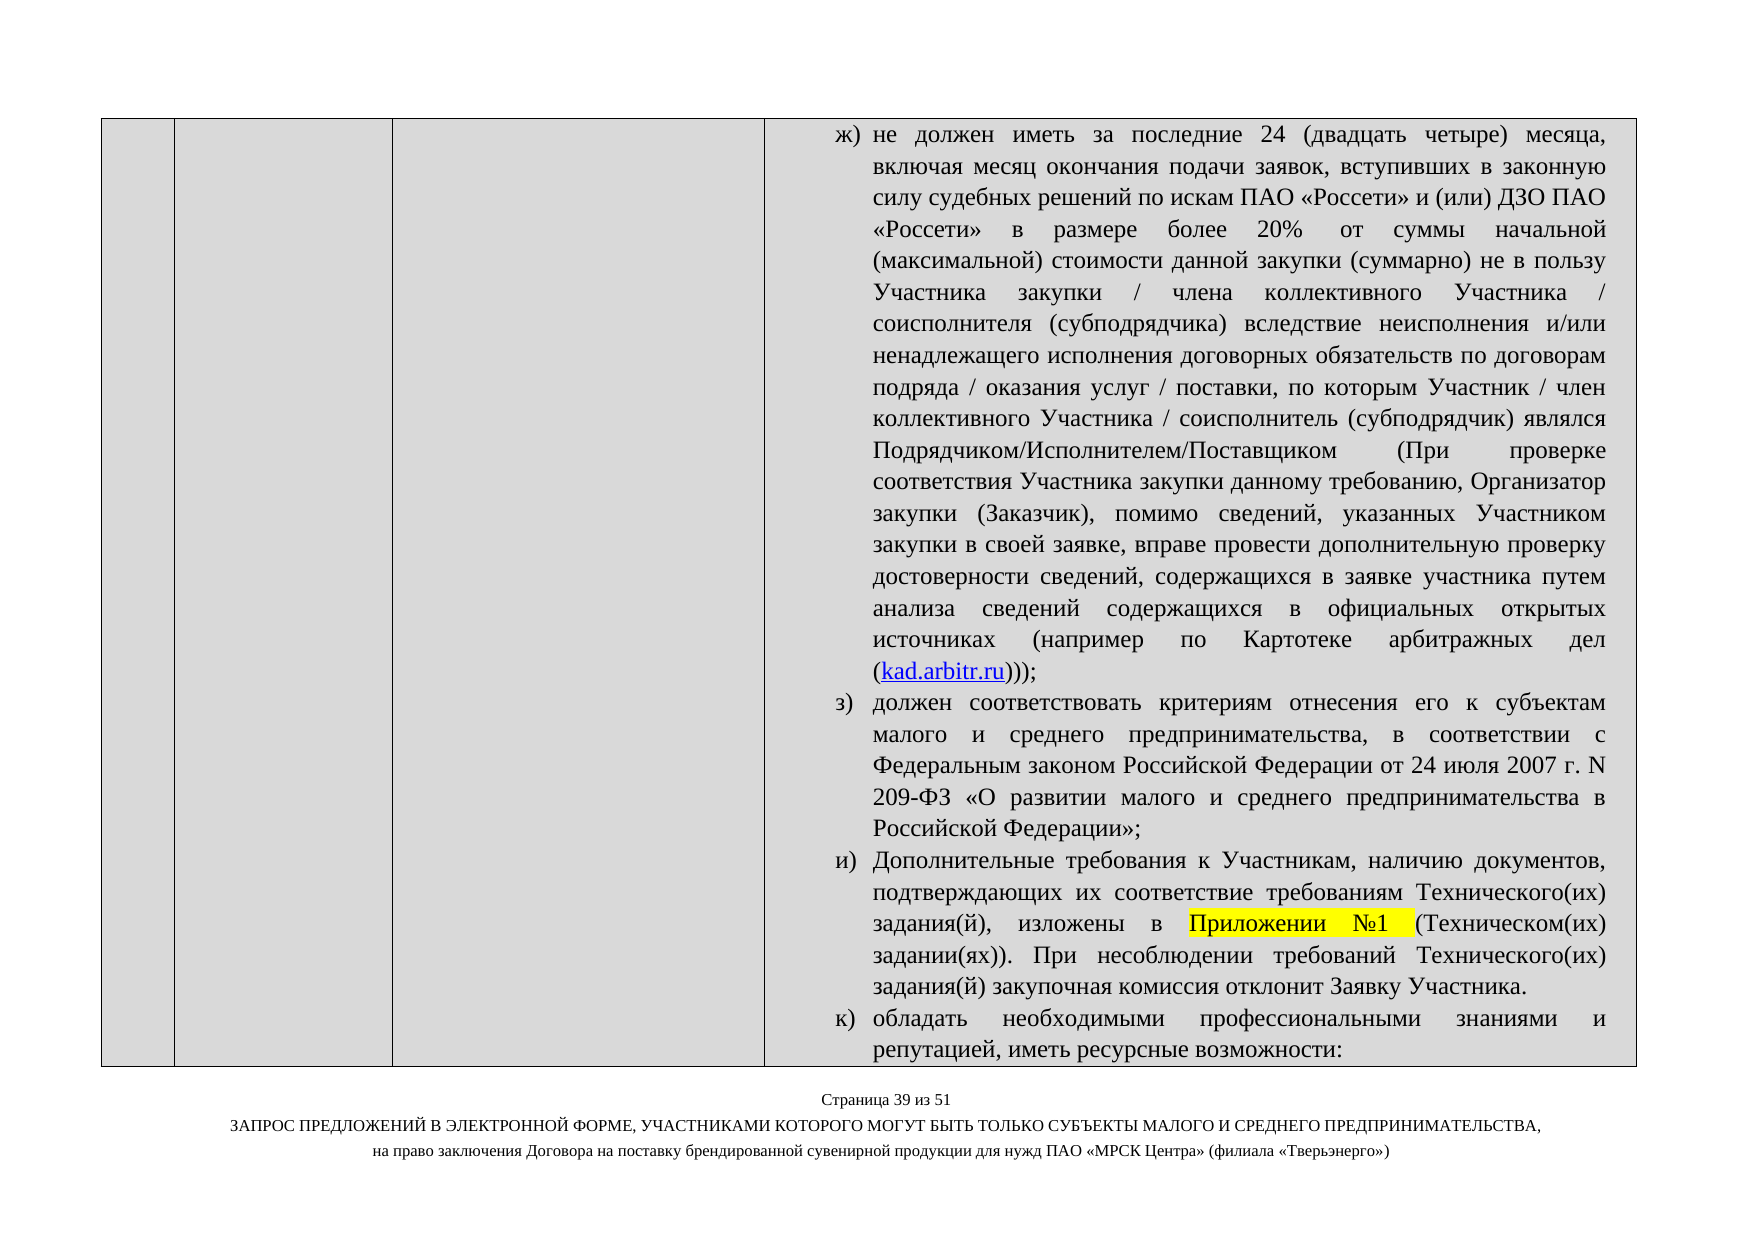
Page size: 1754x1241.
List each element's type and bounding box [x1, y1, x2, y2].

table_cell [393, 119, 764, 1066]
table_cell [175, 119, 392, 1066]
table_cell [765, 119, 1636, 1066]
table_cell [102, 119, 174, 1066]
